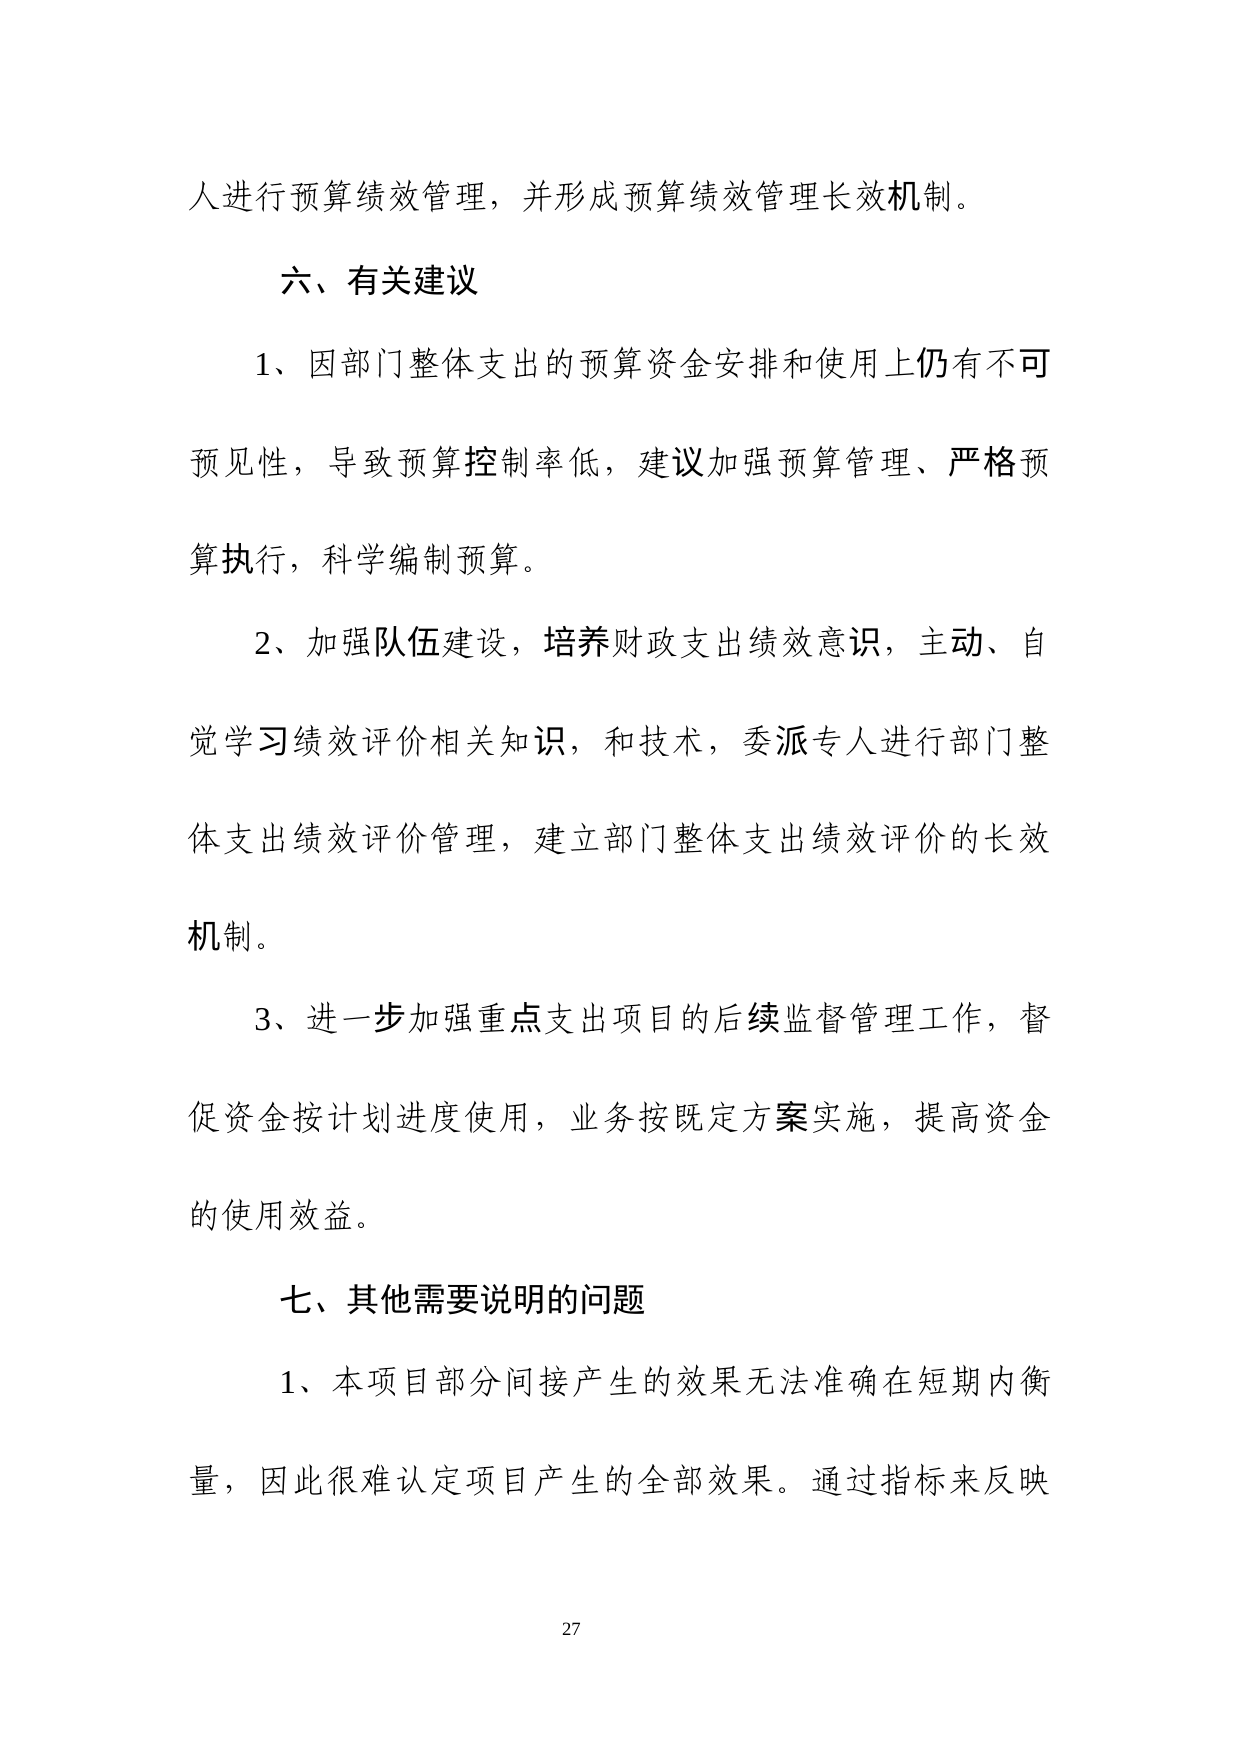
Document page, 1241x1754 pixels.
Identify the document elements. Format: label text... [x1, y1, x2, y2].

subtitle 六、有关建议 [187, 246, 1053, 311]
subtitle 七、其他需要说明的问题 [187, 1264, 1053, 1329]
list 3、进一步加强重点支出项目的后续监督管理工作，督促资金按计划进度使用，业务按既定方案实施，提高资金的使用效益。 [187, 985, 1053, 1245]
list 1、因部门整体支出的预算资金安排和使用上仍有不可预见性，导致预算控制率低，建议加强预算管理、严格预算执行，科学编制预算。 [187, 330, 1053, 590]
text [187, 1348, 1053, 1511]
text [187, 162, 1053, 227]
list 2、加强队伍建设，培养财政支出绩效意识，主动、自觉学习绩效评价相关知识，和技术，委派专人进行部门整体支出绩效评价管理，建立部门整体支出绩效评价的长效机制。 [187, 609, 1053, 966]
